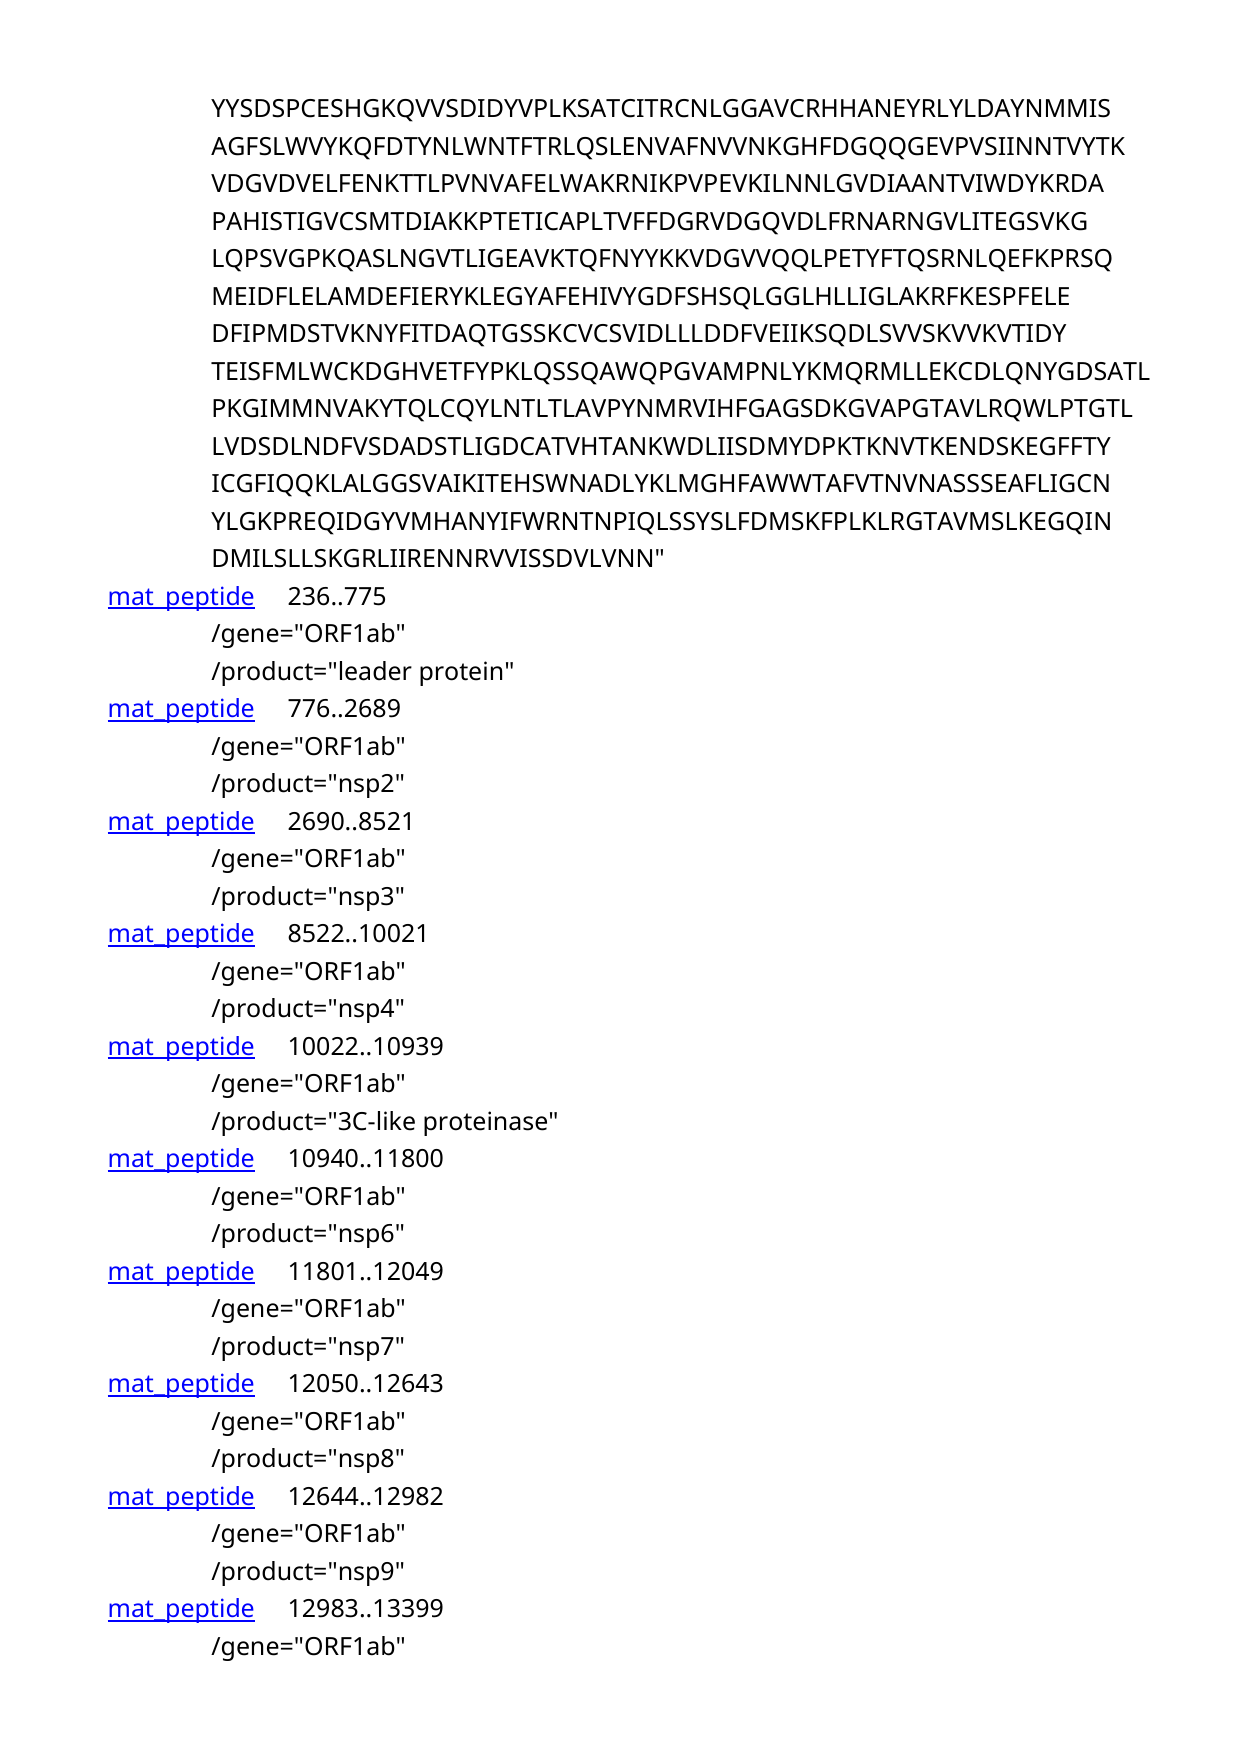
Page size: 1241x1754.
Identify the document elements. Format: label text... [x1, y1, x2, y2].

text mat_peptide 12983..13399 [75, 1589, 1165, 1627]
text YLGKPREQIDGYVMHANYIFWRNTNPIQLSSYSLFDMSKFPLKLRGTAVMSLKEGQIN [75, 502, 1165, 539]
text /gene="ORF1ab" [75, 839, 1165, 877]
text PKGIMMNVAKYTQLCQYLNTLTLAVPYNMRVIHFGAGSDKGVAPGTAVLRQWLPTGTL [75, 389, 1165, 427]
text mat_peptide 236..775 [75, 577, 1165, 614]
text mat_peptide 12050..12643 [75, 1364, 1165, 1402]
text mat_peptide 10022..10939 [75, 1027, 1165, 1064]
text /gene="ORF1ab" [75, 1177, 1165, 1214]
text /gene="ORF1ab" [75, 952, 1165, 989]
text /product="nsp6" [75, 1214, 1165, 1252]
text /product="nsp8" [75, 1439, 1165, 1477]
text mat_peptide 2690..8521 [75, 802, 1165, 839]
text MEIDFLELAMDEFIERYKLEGYAFEHIVYGDFSHSQLGGLHLLIGLAKRFKESPFELE [75, 277, 1165, 314]
text VDGVDVELFENKTTLPVNVAFELWAKRNIKPVPEVKILNNLGVDIAANTVIWDYKRDA [75, 164, 1165, 202]
text /product="nsp3" [75, 877, 1165, 914]
text /product="3C-like proteinase" [75, 1102, 1165, 1139]
text /gene="ORF1ab" [75, 1402, 1165, 1439]
text LVDSDLNDFVSDADSTLIGDCATVHTANKWDLIISDMYDPKTKNVTKENDSKEGFFTY [75, 427, 1165, 464]
text /gene="ORF1ab" [75, 727, 1165, 764]
text DMILSLLSKGRLIIRENNRVVISSDVLVNN" [75, 539, 1165, 577]
text ICGFIQQKLALGGSVAIKITEHSWNADLYKLMGHFAWWTAFVTNVNASSSEAFLIGCN [75, 464, 1165, 502]
text /product="leader protein" [75, 652, 1165, 689]
text mat_peptide 8522..10021 [75, 914, 1165, 952]
text LQPSVGPKQASLNGVTLIGEAVKTQFNYYKKVDGVVQQLPETYFTQSRNLQEFKPRSQ [75, 239, 1165, 277]
text YYSDSPCESHGKQVVSDIDYVPLKSATCITRCNLGGAVCRHHANEYRLYLDAYNMMIS [75, 89, 1165, 127]
text /product="nsp4" [75, 989, 1165, 1027]
text TEISFMLWCKDGHVETFYPKLQSSQAWQPGVAMPNLYKMQRMLLEKCDLQNYGDSATL [75, 352, 1165, 389]
text /product="nsp9" [75, 1552, 1165, 1589]
text mat_peptide 776..2689 [75, 689, 1165, 727]
text AGFSLWVYKQFDTYNLWNTFTRLQSLENVAFNVVNKGHFDGQQGEVPVSIINNTVYTK [75, 127, 1165, 164]
text /product="nsp2" [75, 764, 1165, 802]
text /gene="ORF1ab" [75, 1064, 1165, 1102]
text /gene="ORF1ab" [75, 1514, 1165, 1552]
text mat_peptide 11801..12049 [75, 1252, 1165, 1289]
text mat_peptide 12644..12982 [75, 1477, 1165, 1514]
text /gene="ORF1ab" [75, 614, 1165, 652]
text /gene="ORF1ab" [75, 1627, 1165, 1664]
text mat_peptide 10940..11800 [75, 1139, 1165, 1177]
text PAHISTIGVCSMTDIAKKPTETICAPLTVFFDGRVDGQVDLFRNARNGVLITEGSVKG [75, 202, 1165, 239]
text /product="nsp7" [75, 1327, 1165, 1364]
text DFIPMDSTVKNYFITDAQTGSSKCVCSVIDLLLDDFVEIIKSQDLSVVSKVVKVTIDY [75, 314, 1165, 352]
text /gene="ORF1ab" [75, 1289, 1165, 1327]
